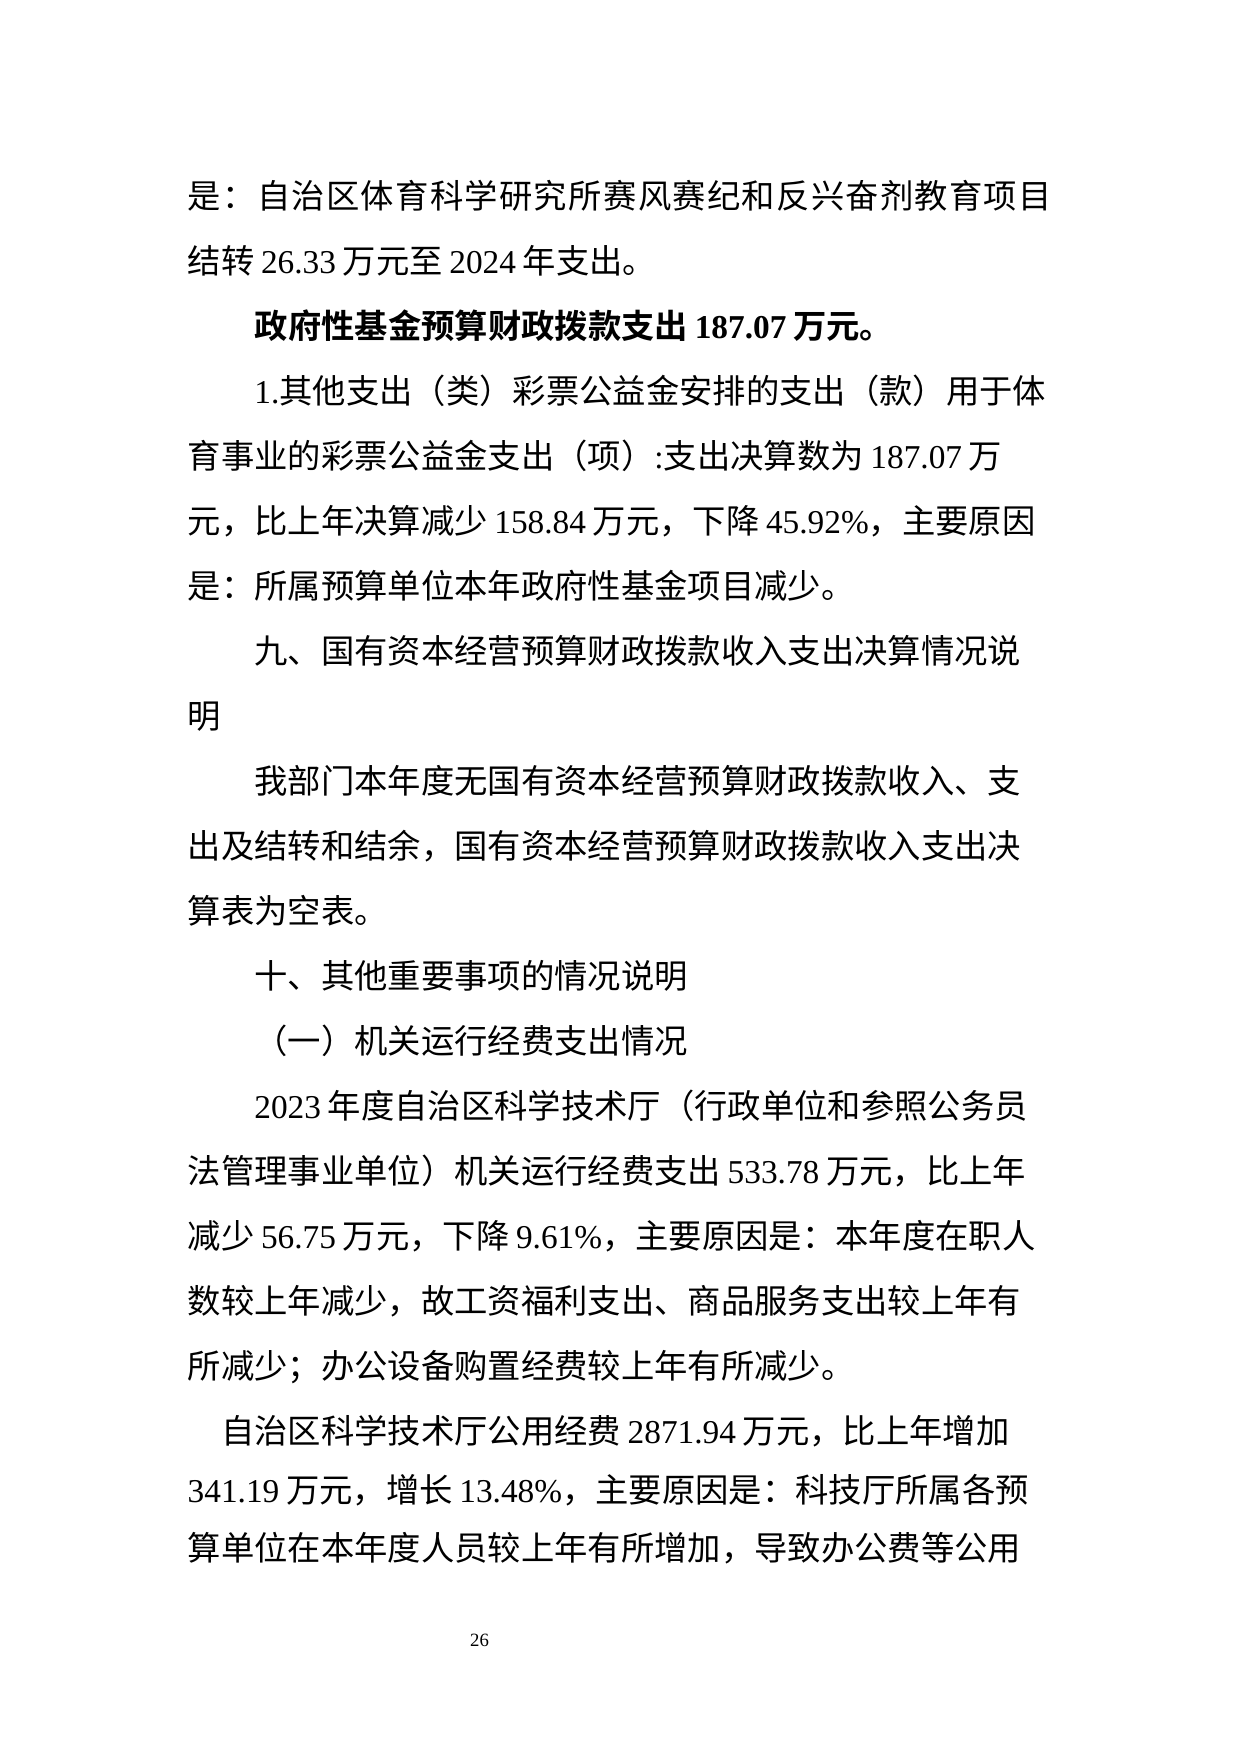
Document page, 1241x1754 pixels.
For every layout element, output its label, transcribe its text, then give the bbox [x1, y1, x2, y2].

text 九、国有资本经营预算财政拨款收入支出决算情况说明 [187, 617, 1053, 747]
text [187, 162, 1053, 292]
text 1.其他支出（类）彩票公益金安排的支出（款）用于体育事业的彩票公益金支出（项）:支出决算数为187.07万元，比上年决算减少158.84万元，下降45.92%，主要原因是：所属预算单位本年政府性基金项目减少。 [187, 357, 1053, 617]
text （一）机关运行经费支出情况 [187, 1007, 1053, 1072]
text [187, 1397, 1053, 1572]
text 政府性基金预算财政拨款支出187.07万元。 [187, 292, 1053, 357]
list 我部门本年度无国有资本经营预算财政拨款收入、支出及结转和结余，国有资本经营预算财政拨款收入支出决算表为空表。 [187, 747, 1053, 942]
text 十、其他重要事项的情况说明 [187, 942, 1053, 1007]
text 2023年度自治区科学技术厅（行政单位和参照公务员法管理事业单位）机关运行经费支出533.78万元，比上年减少56.75万元，下降9.61%，主要原因是：本年度在职人数较上年减少，故工资福利支出、商品服务支出较上年有所减少；办公设备购置经费较上年有所减少。 [187, 1072, 1053, 1397]
